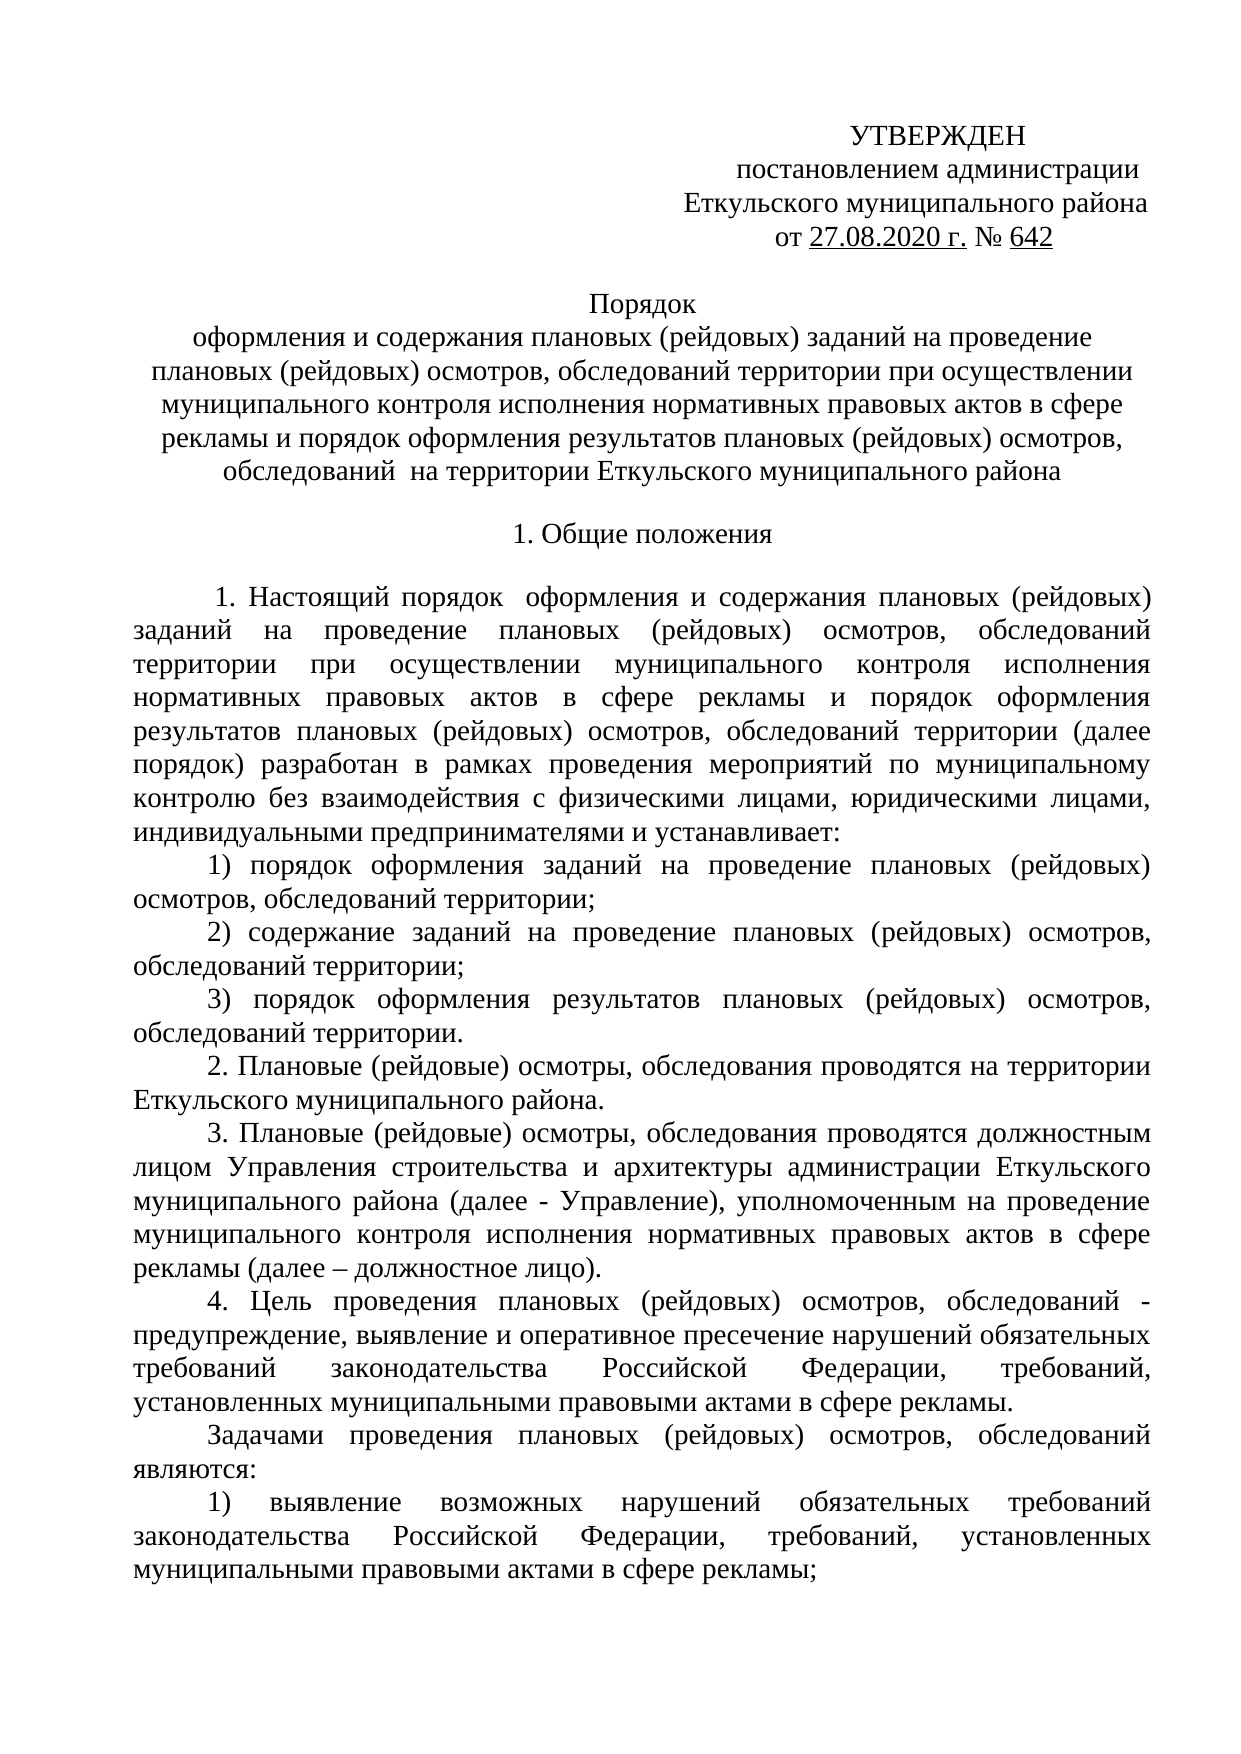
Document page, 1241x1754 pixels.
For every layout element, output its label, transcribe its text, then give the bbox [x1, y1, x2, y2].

text Порядок [133, 286, 1152, 319]
text 2) содержание заданий на проведение плановых (рейдовых) осмотров, обследований территории; [133, 914, 1152, 981]
text 3) порядок оформления результатов плановых (рейдовых) осмотров, обследований территории. [133, 981, 1152, 1048]
text 4. Цель проведения плановых (рейдовых) осмотров, обследований - предупреждение, выявление и оперативное пресечение нарушений обязательных требований законодательства Российской Федерации, требований, установленных муниципальными правовыми актами в сфере рекламы. [133, 1283, 1152, 1417]
text от 27.08.2020 г. № 642 [133, 219, 1152, 252]
text 1. Настоящий порядок оформления и содержания плановых (рейдовых) заданий на проведение плановых (рейдовых) осмотров, обследований территории при осуществлении муниципального контроля исполнения нормативных правовых актов в сфере рекламы и порядок оформления результатов плановых (рейдовых) осмотров, обследований территории (далее порядок) разработан в рамках проведения мероприятий по муниципальному контролю без взаимодействия с физическими лицами, юридическими лицами, индивидуальными предпринимателями и устанавливает: [133, 579, 1152, 847]
text Задачами проведения плановых (рейдовых) осмотров, обследований являются: [133, 1417, 1152, 1484]
text 1. Общие положения [133, 516, 1152, 550]
text Еткульского муниципального района [133, 185, 1152, 219]
text 1) порядок оформления заданий на проведение плановых (рейдовых) осмотров, обследований территории; [133, 847, 1152, 914]
text УТВЕРЖДЕН постановлением администрации [723, 118, 1152, 185]
text 1) выявление возможных нарушений обязательных требований законодательства Российской Федерации, требований, установленных муниципальными правовыми актами в сфере рекламы; [133, 1484, 1152, 1585]
text 3. Плановые (рейдовые) осмотры, обследования проводятся должностным лицом Управления строительства и архитектуры администрации Еткульского муниципального района (далее - Управление), уполномоченным на проведение муниципального контроля исполнения нормативных правовых актов в сфере рекламы (далее – должностное лицо). [133, 1116, 1152, 1283]
text 2. Плановые (рейдовые) осмотры, обследования проводятся на территории Еткульского муниципального района. [133, 1048, 1152, 1116]
text оформления и содержания плановых (рейдовых) заданий на проведение плановых (рейдовых) осмотров, обследований территории при осуществлении муниципального контроля исполнения нормативных правовых актов в сфере рекламы и порядок оформления результатов плановых (рейдовых) осмотров, обследований на территории Еткульского муниципального района [133, 319, 1152, 487]
